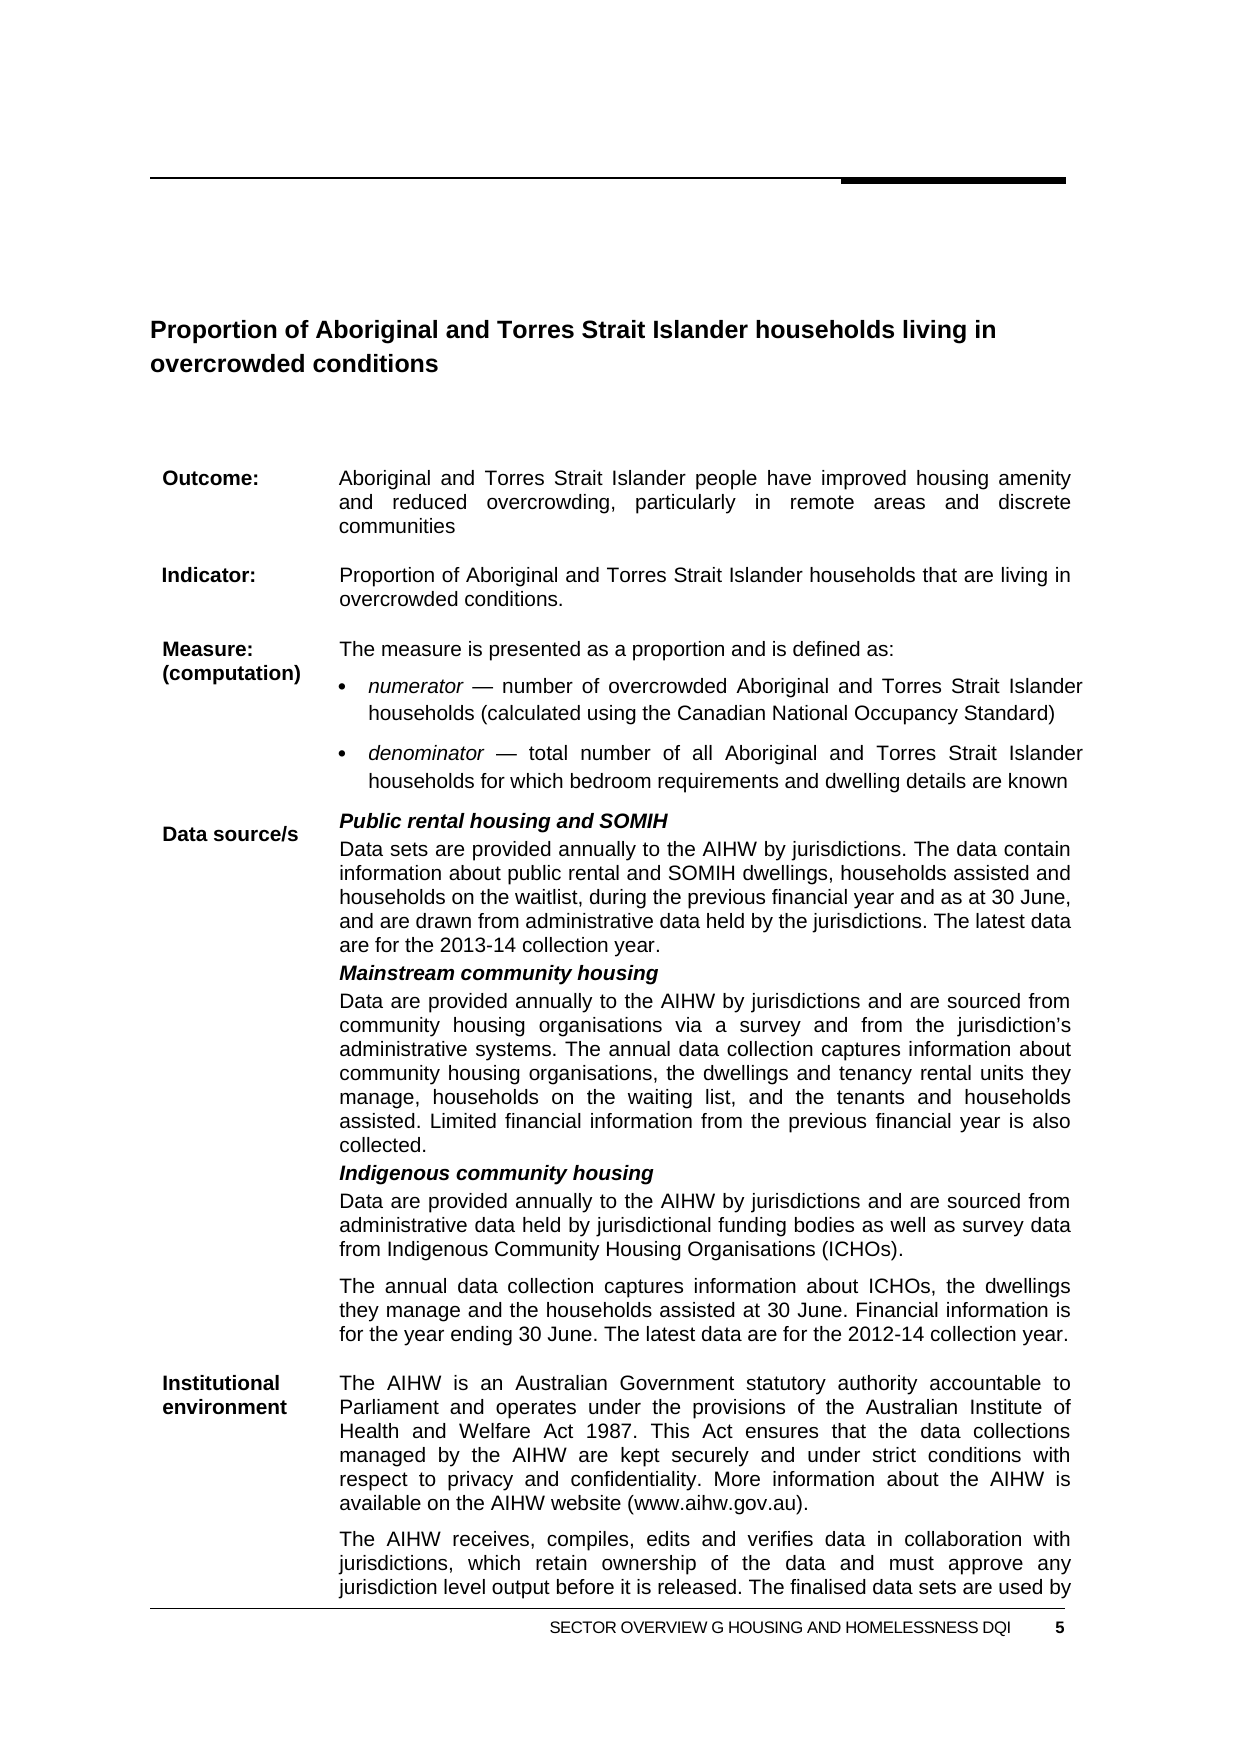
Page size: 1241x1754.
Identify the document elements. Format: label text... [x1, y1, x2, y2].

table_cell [150, 1358, 327, 1604]
table_header Outcome: [150, 454, 327, 550]
table_cell Public rental housing and SOMIH Data sets are provided annually to the AIHW by jurisdictions. The data contain information about public rental and SOMIH dwellings, households assisted and households on the waitlist, during the previous financial year and as at 30 June, and are drawn from administrative data held by the jurisdictions. The latest data are for the 2013-14 collection year. Mainstream community housing Data are provided annually to the AIHW by jurisdictions and are sourced from community housing organisations via a survey and from the jurisdiction’s administrative systems. The annual data collection captures information about community housing organisations, the dwellings and tenancy rental units they manage, households on the waiting list, and the tenants and households assisted. Limited financial information from the previous financial year is also collected. Indigenous community housing Data are provided annually to the AIHW by jurisdictions and are sourced from administrative data held by jurisdictional funding bodies as well as survey data from Indigenous Community Housing Organisations (ICHOs). The annual data collection captures information about ICHOs, the dwellings they manage and the households assisted at 30 June. Financial information is for the year ending 30 June. The latest data are for the 2012-14 collection year. [327, 809, 1095, 1358]
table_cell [327, 1358, 1095, 1604]
table_cell Data source/s [150, 809, 327, 1358]
table_cell Proportion of Aboriginal and Torres Strait Islander households that are living in overcrowded conditions. [327, 550, 1095, 624]
table_cell Measure: (computation) [150, 625, 327, 809]
text Proportion of Aboriginal and Torres Strait Islander households living in overcrowded conditions [150, 312, 1090, 379]
table_cell The measure is presented as a proportion and is defined as: numerator — number of overcrowded Aboriginal and Torres Strait Islander households (calculated using the Canadian National Occupancy Standard) denominator — total number of all Aboriginal and Torres Strait Islander households for which bedroom requirements and dwelling details are known [327, 625, 1095, 809]
table_header Aboriginal and Torres Strait Islander people have improved housing amenity and reduced overcrowding, particularly in remote areas and discrete communities [327, 454, 1095, 550]
table_cell Indicator: [150, 550, 327, 624]
